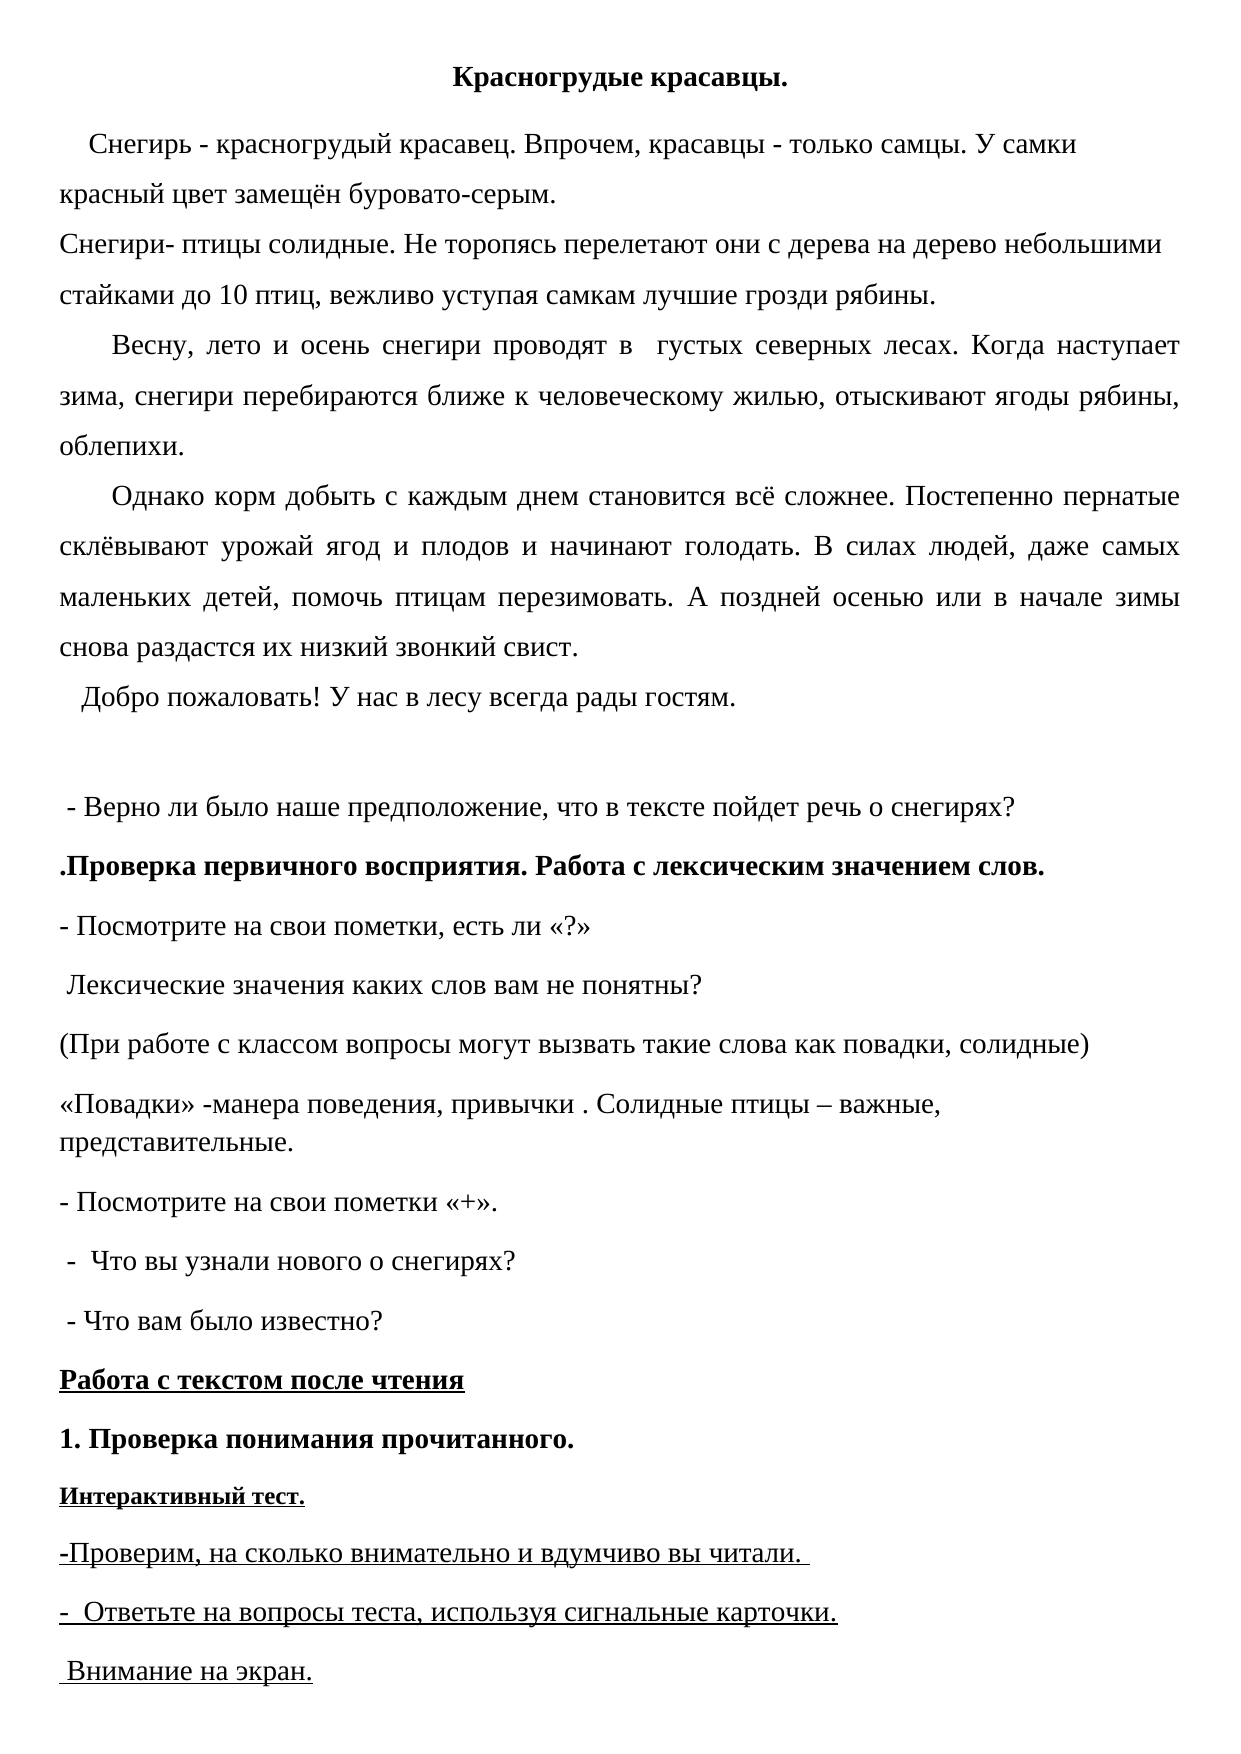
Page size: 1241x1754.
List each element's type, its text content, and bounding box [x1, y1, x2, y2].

text Работа с текстом после чтения [59, 1362, 1181, 1396]
text - Посмотрите на свои пометки «+». [59, 1184, 1181, 1217]
text Интерактивный тест. [59, 1481, 1181, 1509]
text - Посмотрите на свои пометки, есть ли «?» [59, 908, 1181, 941]
text - Верно ли было наше предположение, что в тексте пойдет речь о снегирях? [59, 789, 1181, 823]
text - Что вам было известно? [59, 1303, 1181, 1336]
text Добро пожаловать! У нас в лесу всегда рады гостям. [59, 679, 1181, 713]
text Однако корм добыть с каждым днем становится всё сложнее. Постепенно пернатые склёвывают урожай ягод и плодов и начинают голодать. В силах людей, даже самых маленьких детей, помочь птицам перезимовать. А поздней осенью или в начале зимы снова раздастся их низкий звонкий свист. [59, 478, 1181, 529]
text -Проверим, на сколько внимательно и вдумчиво вы читали. [59, 1535, 1181, 1568]
text Внимание на экран. [59, 1653, 1181, 1687]
text Снегирь - красногрудый красавец. Впрочем, красавцы - только самцы. У самки красный цвет замещён буровато-серым. [59, 126, 1181, 210]
text Весну, лето и осень снегири проводят в густых северных лесах. Когда наступает зима, снегири перебираются ближе к человеческому жилью, отыскивают ягоды рябины, облепихи. [59, 327, 1181, 461]
text - Ответьте на вопросы теста, используя сигнальные карточки. [59, 1594, 1181, 1628]
text .Проверка первичного восприятия. Работа с лексическим значением слов. [59, 848, 1181, 882]
text Красногрудые красавцы. [59, 59, 1181, 93]
text «Повадки» -манера поведения, привычки . Солидные птицы – важные, представительные. [59, 1086, 1181, 1158]
text Снегири- птицы солидные. Не торопясь перелетают они с дерева на дерево небольшими стайками до 10 птиц, вежливо уступая самкам лучшие грозди рябины. [59, 227, 1181, 311]
text 1. Проверка понимания прочитанного. [59, 1421, 1181, 1455]
text Однако корм добыть с каждым днем становится всё сложнее. Постепенно пернатые склёвывают урожай ягод и плодов и начинают голодать. В силах людей, даже самых маленьких детей, помочь птицам перезимовать. А поздней осенью или в начале зимы снова раздастся их низкий звонкий свист. [59, 562, 1181, 663]
text (При работе с классом вопросы могут вызвать такие слова как повадки, солидные) [59, 1027, 1181, 1060]
text - Что вы узнали нового о снегирях? [59, 1243, 1181, 1277]
text Лексические значения каких слов вам не понятны? [59, 967, 1181, 1001]
